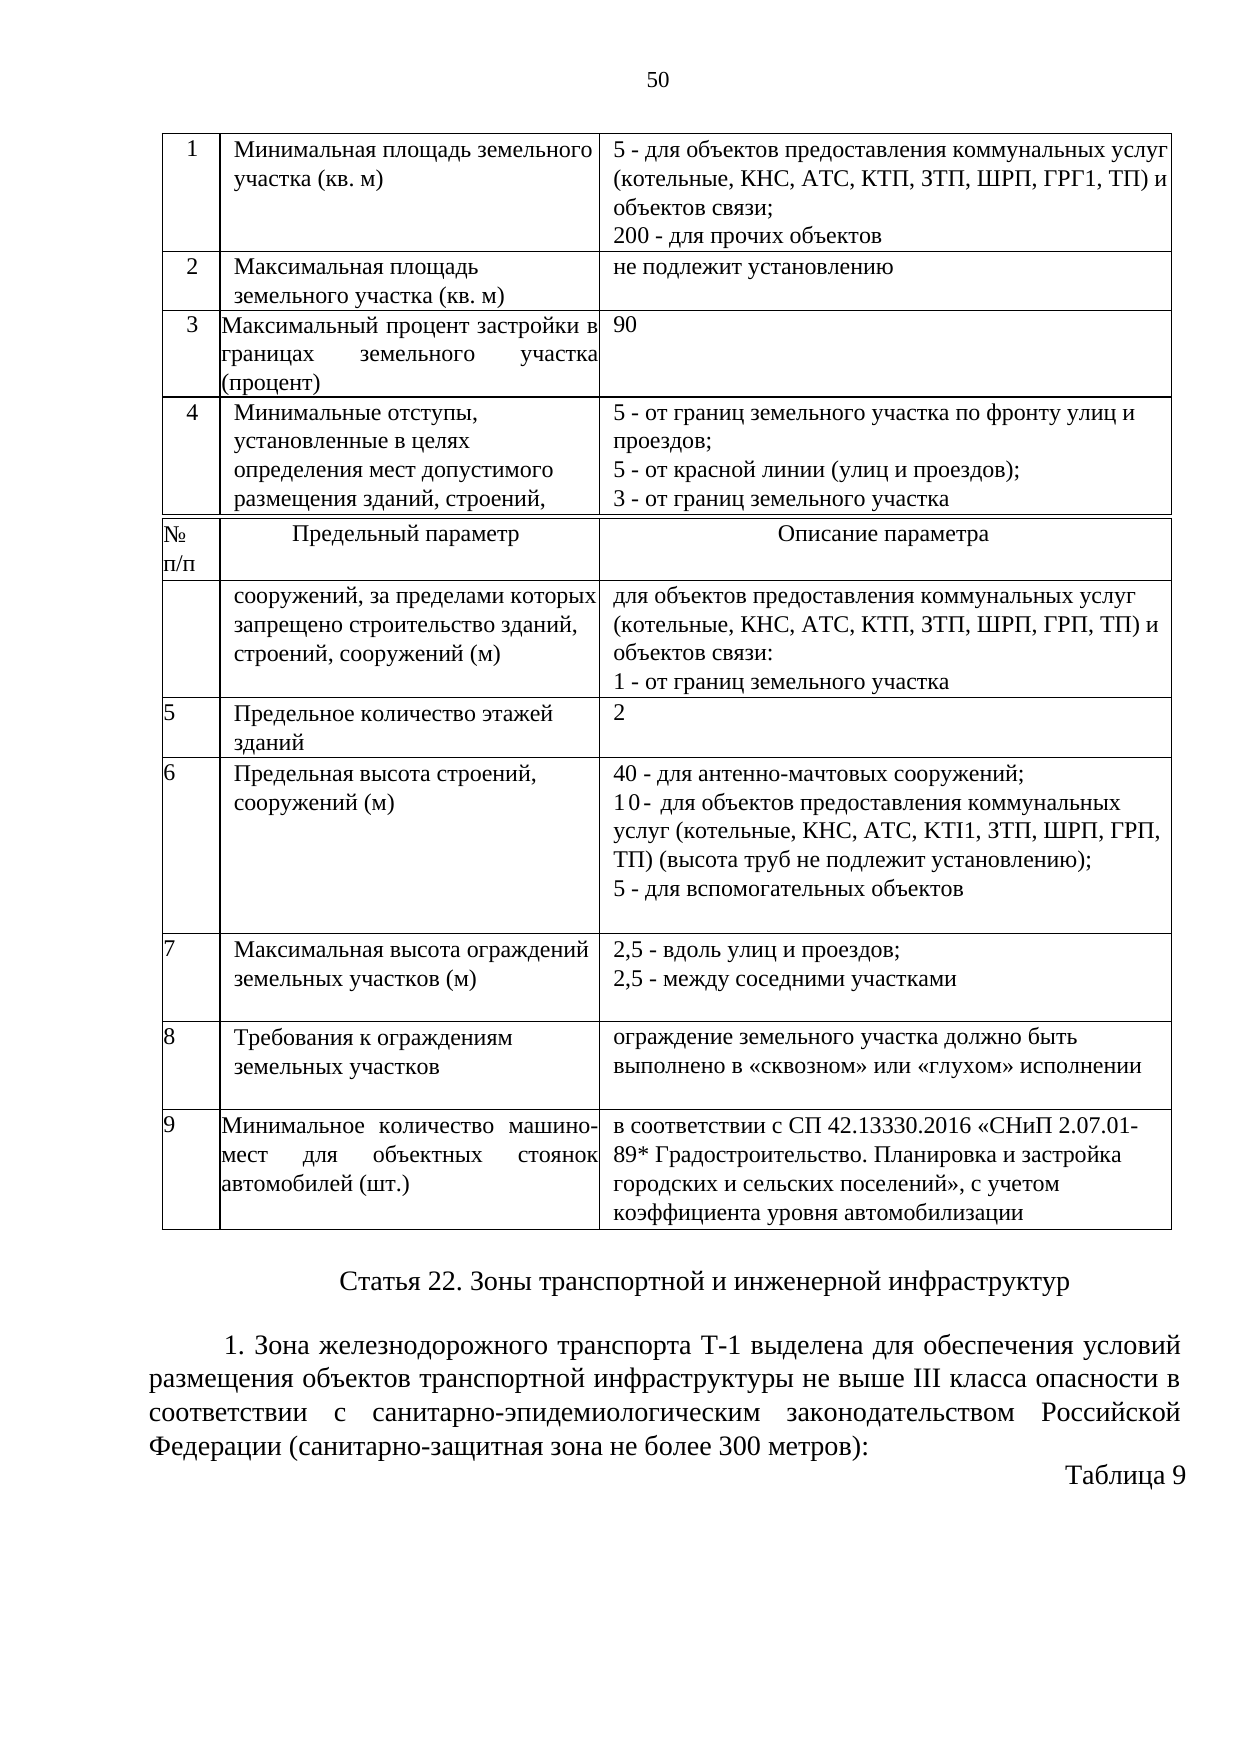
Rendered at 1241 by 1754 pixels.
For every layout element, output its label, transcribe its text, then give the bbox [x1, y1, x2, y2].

table_cell 9 [163, 1110, 219, 1229]
table_cell Максимальный процент застройки в границах земельного участка (процент) [221, 311, 599, 396]
table_cell 4 [163, 398, 219, 514]
table_cell 6 [163, 758, 219, 933]
table_cell сооружений, за пределами которых запрещено строительство зданий, строений, сооружений (м) [221, 581, 599, 697]
table_cell 2,5 - вдоль улиц и проездов; 2,5 - между соседними участками [600, 934, 1171, 1021]
table_cell [163, 581, 219, 697]
table_header № п/п [163, 519, 219, 580]
table_cell Минимальные отступы, установленные в целях определения мест допустимого размещения зданий, строений, [221, 398, 599, 514]
table_cell 40 - для антенно-мачтовых сооружений; 10- для объектов предоставления коммунальных услуг (котельные, КНС, АТС, KTI1, ЗТП, ШРП, ГРП, ТП) (высота труб не подлежит установлению); 5 - для вспомогательных объектов [600, 758, 1171, 933]
table_cell Предельная высота строений, сооружений (м) [221, 758, 599, 933]
table_cell Минимальная площадь земельного участка (кв. м) [221, 134, 599, 251]
table_cell для объектов предоставления коммунальных услуг (котельные, КНС, АТС, КТП, ЗТП, ШРП, ГРП, ТП) и объектов связи: 1 - от границ земельного участка [600, 581, 1171, 697]
table_header Описание параметра [600, 519, 1171, 580]
table_cell 90 [600, 311, 1171, 396]
table_cell 5 [163, 698, 219, 757]
table_cell 2 [163, 252, 219, 309]
table_cell Требования к ограждениям земельных участков [221, 1022, 599, 1109]
table_cell Максимальная площадь земельного участка (кв. м) [221, 252, 599, 309]
table_cell Минимальное количество машино-мест для объектных стоянок автомобилей (шт.) [221, 1110, 599, 1229]
text Статья 22. Зоны транспортной и инженерной инфраструктур [149, 1268, 1186, 1296]
table_cell в соответствии с СП 42.13330.2016 «СНиП 2.07.01-89* Градостроительство. Планировка и застройка городских и сельских поселений», с учетом коэффициента уровня автомобилизации [600, 1110, 1171, 1229]
table_cell Максимальная высота ограждений земельных участков (м) [221, 934, 599, 1021]
table_cell не подлежит установлению [600, 252, 1171, 309]
table_cell 2 [600, 698, 1171, 757]
table_cell 3 [163, 311, 219, 396]
table_cell Предельное количество этажей зданий [221, 698, 599, 757]
text 1. Зона железнодорожного транспорта Т-1 выделена для обеспечения условий размещения объектов транспортной инфраструктуры не выше III класса опасности в соответствии с санитарно-эпидемиологическим законодательством Российской Федерации (санитарно-защитная зона не более 300 метров): [149, 1328, 1182, 1462]
table_cell 8 [163, 1022, 219, 1109]
table_cell 7 [163, 934, 219, 1021]
table_cell 5 - от границ земельного участка по фронту улиц и проездов; 5 - от красной линии (улиц и проездов); 3 - от границ земельного участка [600, 398, 1171, 514]
table_cell 5 - для объектов предоставления коммунальных услуг (котельные, КНС, АТС, КТП, ЗТП, ШРП, ГРГ1, ТП) и объектов связи; 200 - для прочих объектов [600, 134, 1171, 251]
table_cell 1 [163, 134, 219, 251]
table_header Предельный параметр [221, 519, 599, 580]
table_cell ограждение земельного участка должно быть выполнено в «сквозном» или «глухом» исполнении [600, 1022, 1171, 1109]
text Таблица 9 [147, 1462, 1186, 1490]
